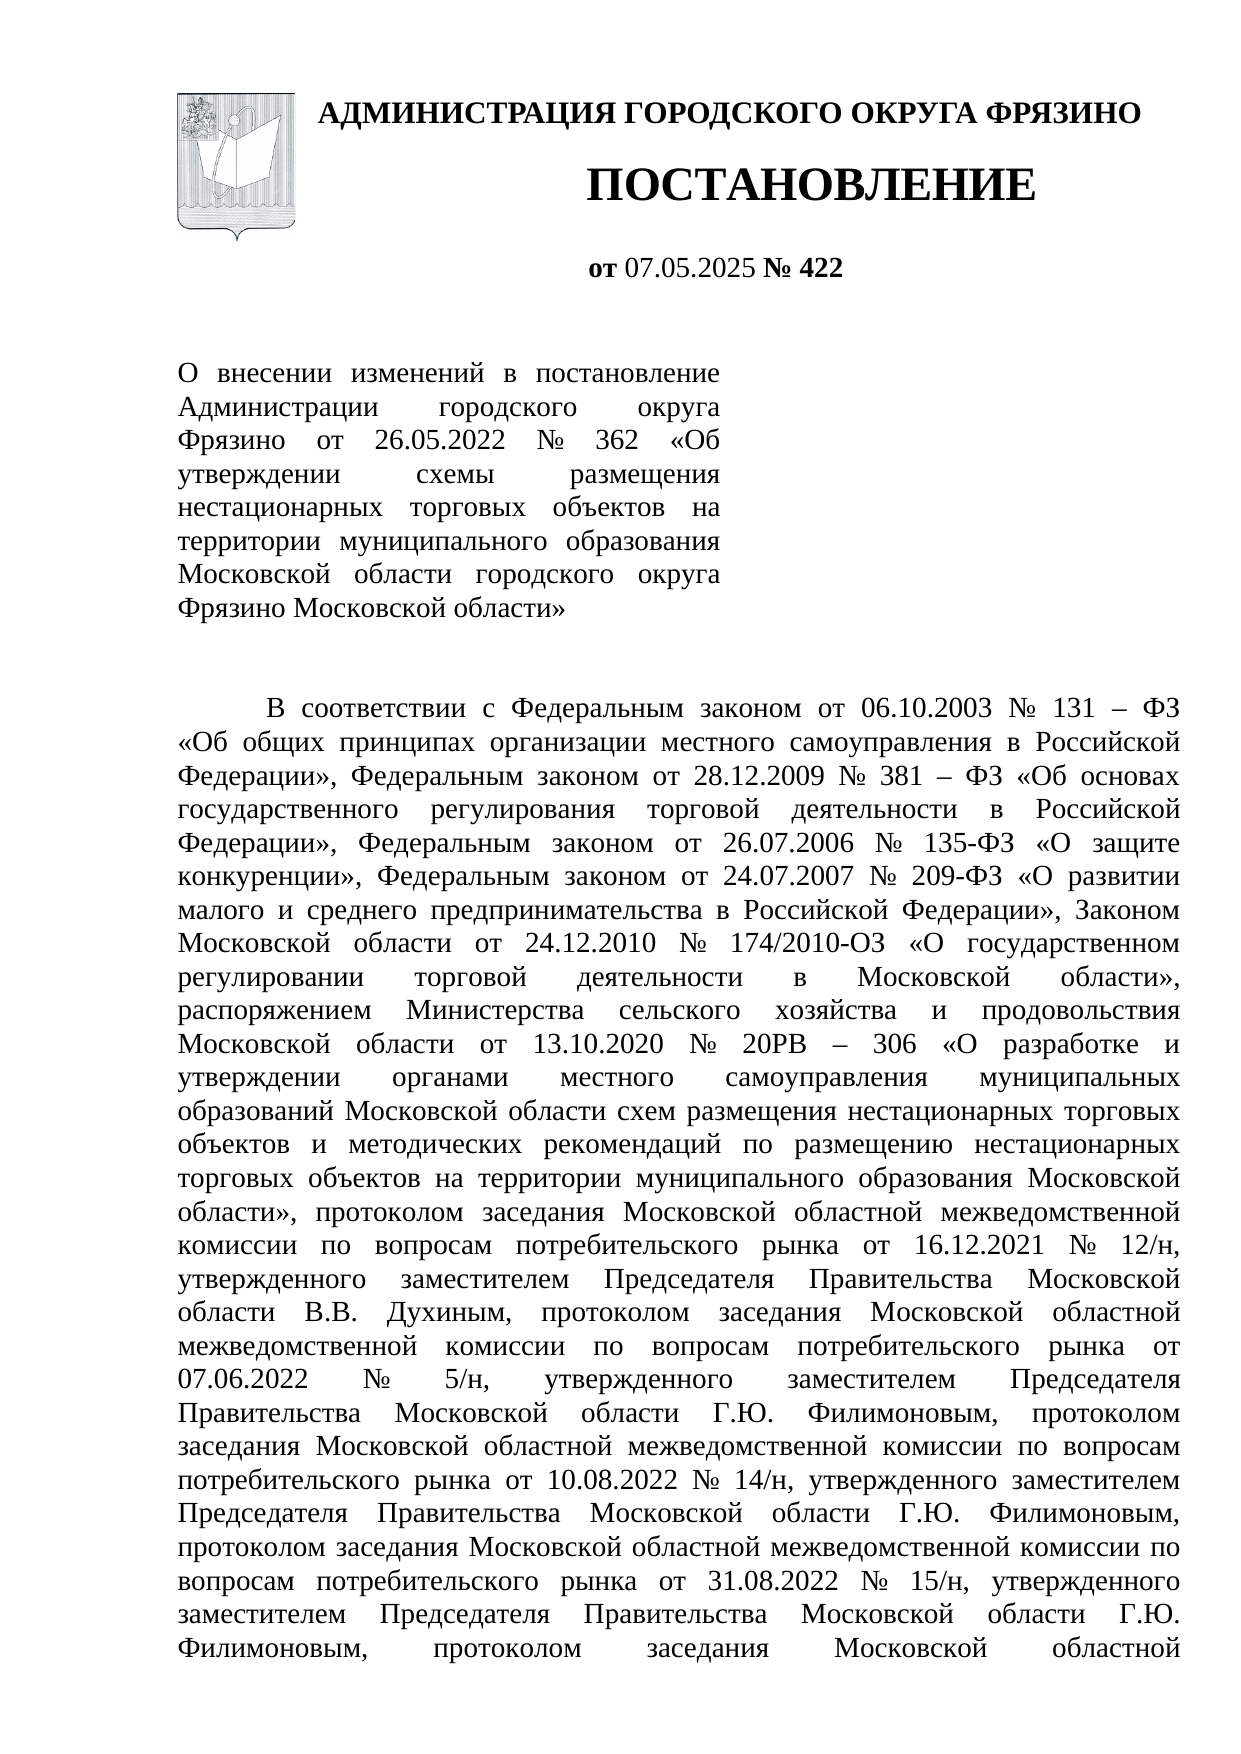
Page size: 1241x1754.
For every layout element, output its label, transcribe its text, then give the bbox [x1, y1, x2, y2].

subtitle ПОСТАНОВЛЕНИЕ [428, 155, 1181, 211]
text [177, 691, 1181, 1663]
subtitle АДМИНИСТРАЦИЯ ГОРОДСКОГО ОКРУГА ФРЯЗИНО [296, 94, 1181, 130]
text О внесении изменений в постановление Администрации городского округа Фрязино от 26.05.2022 № 362 «Об утверждении схемы размещения нестационарных торговых объектов на территории муниципального образования Московской области городского округа Фрязино Московской области» [177, 355, 721, 623]
text от 07.05.2025 № 422 [177, 251, 1181, 284]
picture [177, 93, 296, 241]
